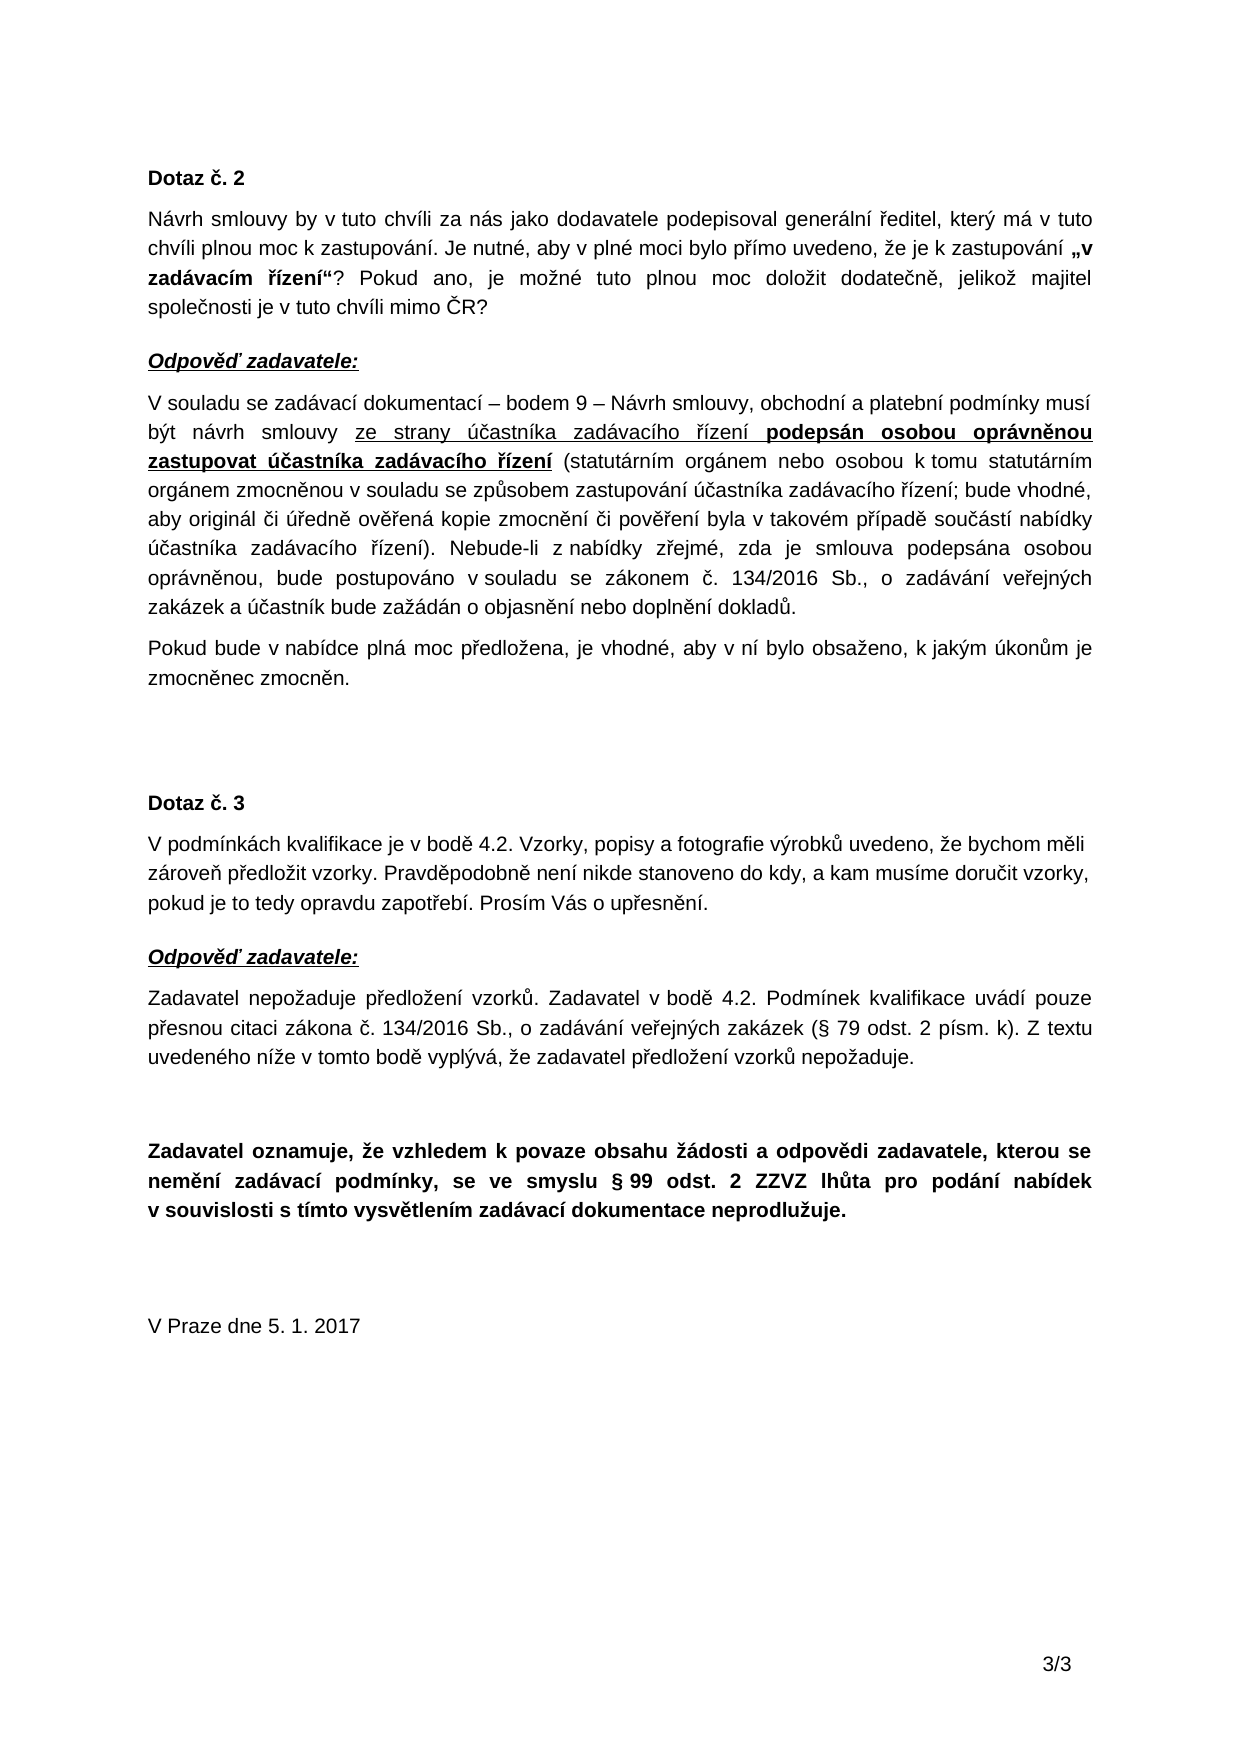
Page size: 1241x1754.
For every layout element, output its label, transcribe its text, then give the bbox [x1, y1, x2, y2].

text Návrh smlouvy by v tuto chvíli za nás jako dodavatele podepisoval generální ředitel, který má v tuto chvíli plnou moc k zastupování. Je nutné, aby v plné moci bylo přímo uvedeno, že je k zastupování „v zadávacím řízení“? Pokud ano, je možné tuto plnou moc doložit dodatečně, jelikož majitel společnosti je v tuto chvíli mimo ČR? [148, 202, 1093, 318]
text Odpověď zadavatele: [148, 343, 1093, 373]
text Odpověď zadavatele: [148, 939, 1093, 968]
text V souladu se zadávací dokumentací – bodem 9 – Návrh smlouvy, obchodní a platební podmínky musí být návrh smlouvy ze strany účastníka zadávacího řízení podepsán osobou oprávněnou zastupovat účastníka zadávacího řízení (statutárním orgánem nebo osobou k tomu statutárním orgánem zmocněnou v souladu se způsobem zastupování účastníka zadávacího řízení; bude vhodné, aby originál či úředně ověřená kopie zmocnění či pověření byla v takovém případě součástí nabídky účastníka zadávacího řízení). Nebude-li z nabídky zřejmé, zda je smlouva podepsána osobou oprávněnou, bude postupováno v souladu se zákonem č. 134/2016 Sb., o zadávání veřejných zakázek a účastník bude zažádán o objasnění nebo doplnění dokladů. [148, 385, 1093, 618]
text V podmínkách kvalifikace je v bodě 4.2. Vzorky, popisy a fotografie výrobků uvedeno, že bychom měli zároveň předložit vzorky. Pravděpodobně není nikde stanoveno do kdy, a kam musíme doručit vzorky, pokud je to tedy opravdu zapotřebí. Prosím Vás o upřesnění. [148, 827, 1093, 914]
text Zadavatel oznamuje, že vzhledem k povaze obsahu žádosti a odpovědi zadavatele, kterou se nemění zadávací podmínky, se ve smyslu § 99 odst. 2 ZZVZ lhůta pro podání nabídek v souvislosti s tímto vysvětlením zadávací dokumentace neprodlužuje. [148, 1134, 1093, 1222]
text Pokud bude v nabídce plná moc předložena, je vhodné, aby v ní bylo obsaženo, k jakým úkonům je zmocněnec zmocněn. [148, 631, 1093, 689]
text V Praze dne 5. 1. 2017 [148, 1309, 1093, 1338]
text Zadavatel nepožaduje předložení vzorků. Zadavatel v bodě 4.2. Podmínek kvalifikace uvádí pouze přesnou citaci zákona č. 134/2016 Sb., o zadávání veřejných zakázek (§ 79 odst. 2 písm. k). Z textu uvedeného níže v tomto bodě vyplývá, že zadavatel předložení vzorků nepožaduje. [148, 981, 1093, 1068]
text Dotaz č. 2 [148, 160, 1093, 189]
text Dotaz č. 3 [148, 785, 1093, 814]
